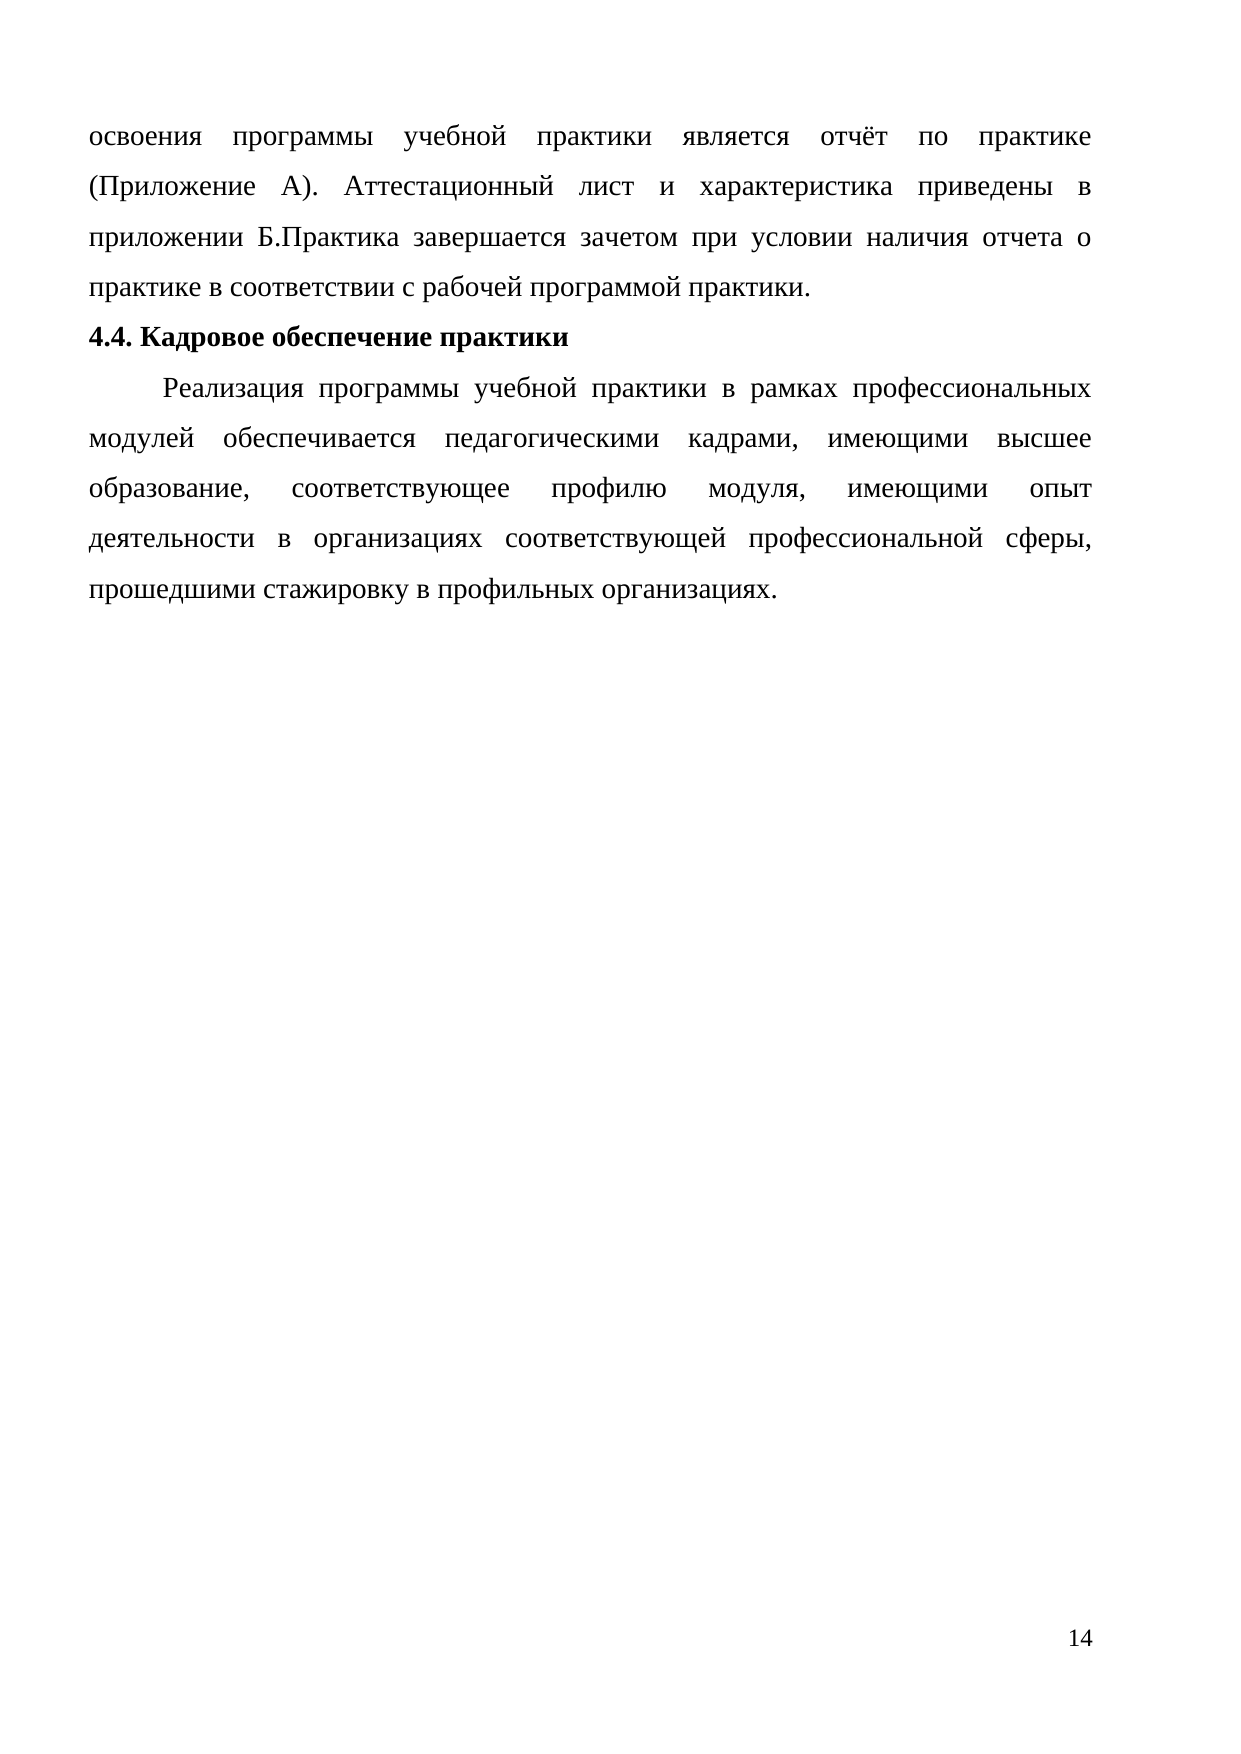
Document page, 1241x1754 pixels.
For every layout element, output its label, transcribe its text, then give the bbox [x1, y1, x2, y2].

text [89, 118, 1092, 303]
text Реализация программы учебной практики в рамках профессиональных модулей обеспечивается педагогическими кадрами, имеющими высшее образование, соответствующее профилю модуля, имеющими опыт деятельности в организациях соответствующей профессиональной сферы, прошедшими стажировку в профильных организациях. [89, 370, 1092, 604]
text 4.4. Кадровое обеспечение практики [89, 319, 1092, 353]
